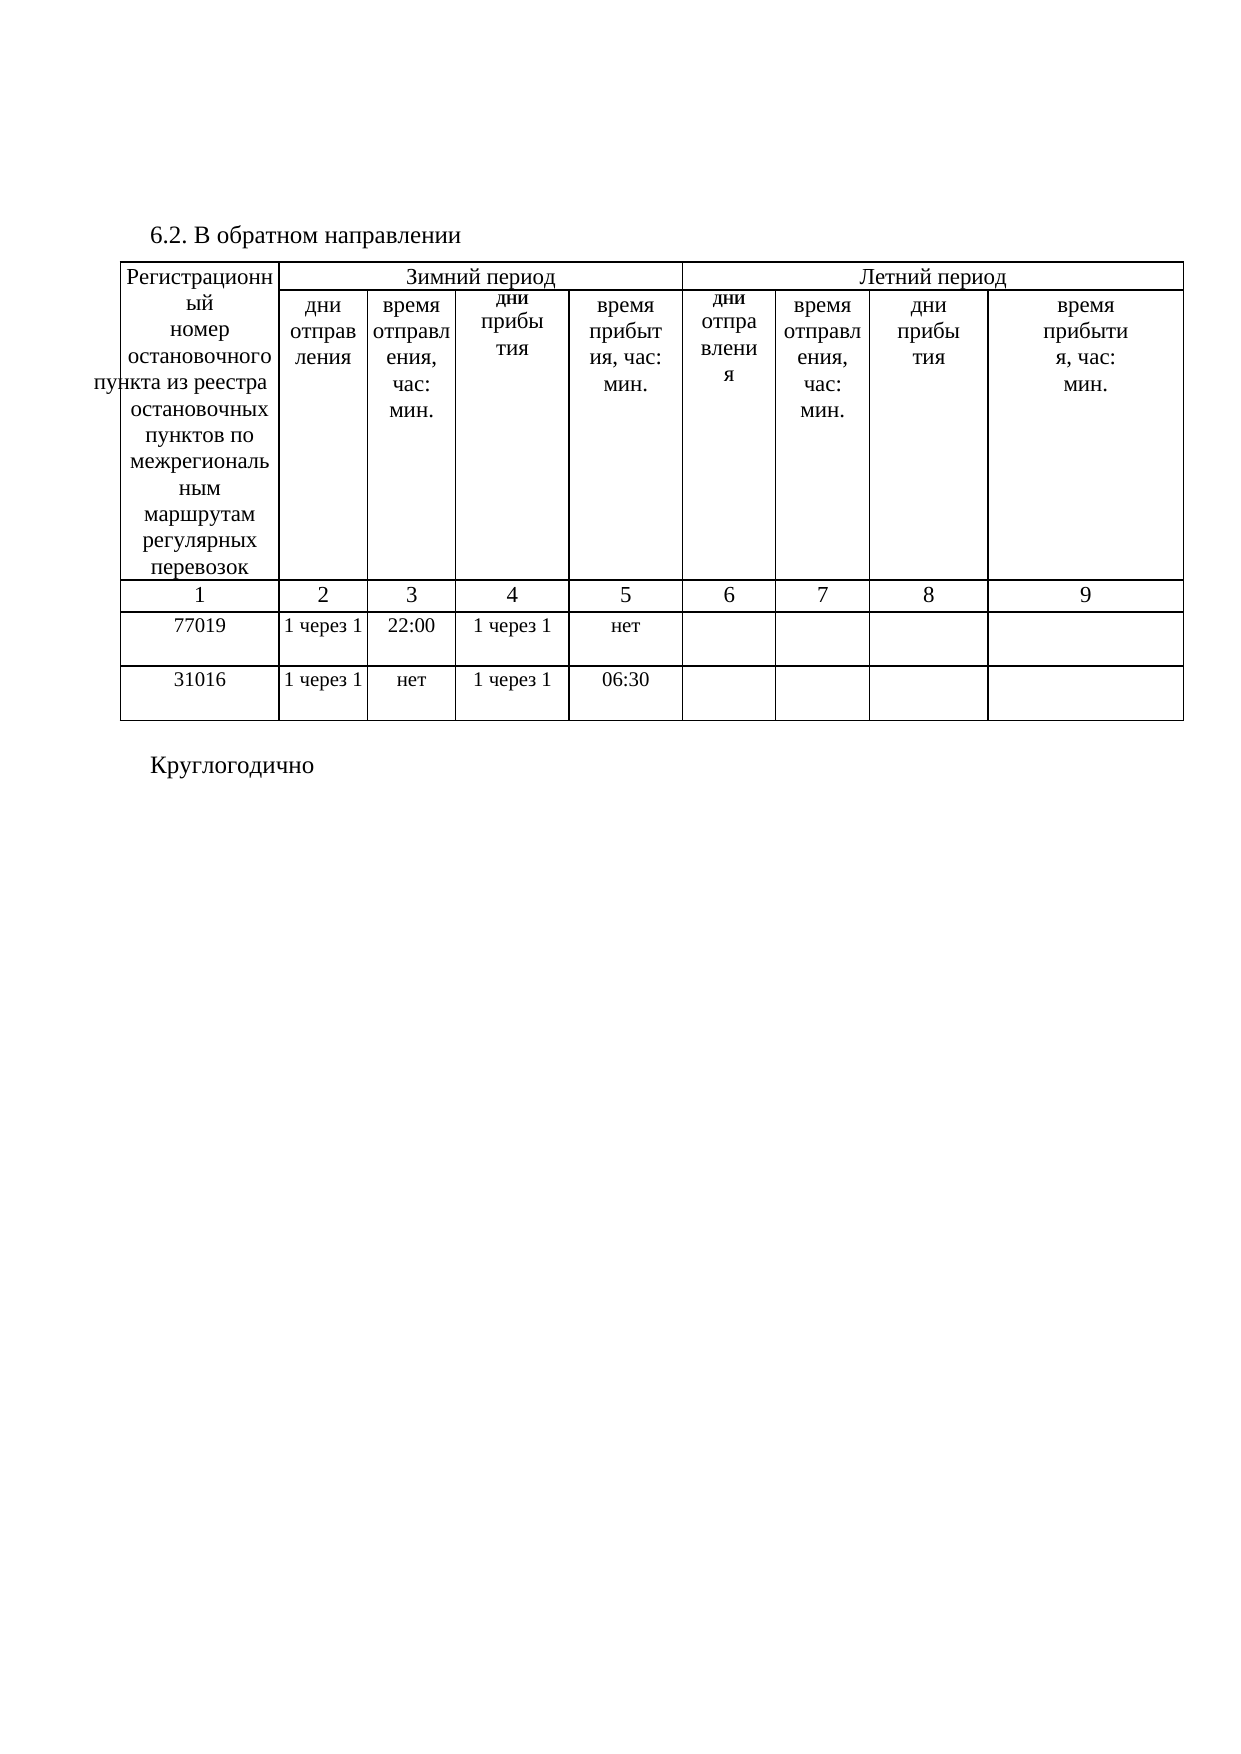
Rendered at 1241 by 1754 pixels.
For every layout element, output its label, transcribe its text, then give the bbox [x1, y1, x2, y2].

table_cell 77019 [121, 613, 278, 665]
table_cell 4 [456, 581, 568, 611]
table_cell 9 [989, 581, 1183, 611]
table_header Зимний период [280, 263, 682, 289]
text 6.2. В обратном направлении [150, 220, 1090, 249]
table_cell 3 [368, 581, 455, 611]
table_cell [776, 667, 869, 720]
table_cell 1 через 1 [456, 667, 568, 720]
table_cell время прибыти я, час: мин. [989, 291, 1183, 579]
table_cell ДНИ отпра влени я [683, 291, 775, 579]
table_cell нет [570, 613, 682, 665]
table_cell 22:00 [368, 613, 455, 665]
table_cell 1 через 1 [280, 667, 367, 720]
table_cell дни прибы тия [870, 291, 987, 579]
table_cell время отправл ения, час: мин. [776, 291, 869, 579]
table_cell ДНИ прибы тия [456, 291, 568, 579]
text Круглогодично [150, 750, 1090, 779]
table_cell [683, 613, 775, 665]
table_cell 8 [870, 581, 987, 611]
table_cell 06:30 [570, 667, 682, 720]
table_cell [870, 613, 987, 665]
table_header Летний период [683, 263, 1183, 289]
table_cell время отправл ения, час: мин. [368, 291, 455, 579]
table_cell 31016 [121, 667, 278, 720]
table_cell нет [368, 667, 455, 720]
table_cell 1 через 1 [456, 613, 568, 665]
table_cell 5 [570, 581, 682, 611]
table_cell [870, 667, 987, 720]
table_cell 1 [121, 581, 278, 611]
table_cell [989, 613, 1183, 665]
table_cell 1 через 1 [280, 613, 367, 665]
table_cell 6 [683, 581, 775, 611]
table_cell дни отправ ления [280, 291, 367, 579]
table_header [121, 263, 278, 579]
table_cell [776, 613, 869, 665]
table_cell 2 [280, 581, 367, 611]
table_cell 7 [776, 581, 869, 611]
table_cell [989, 667, 1183, 720]
table_cell [683, 667, 775, 720]
table_cell время прибыт ия, час: мин. [570, 291, 682, 579]
